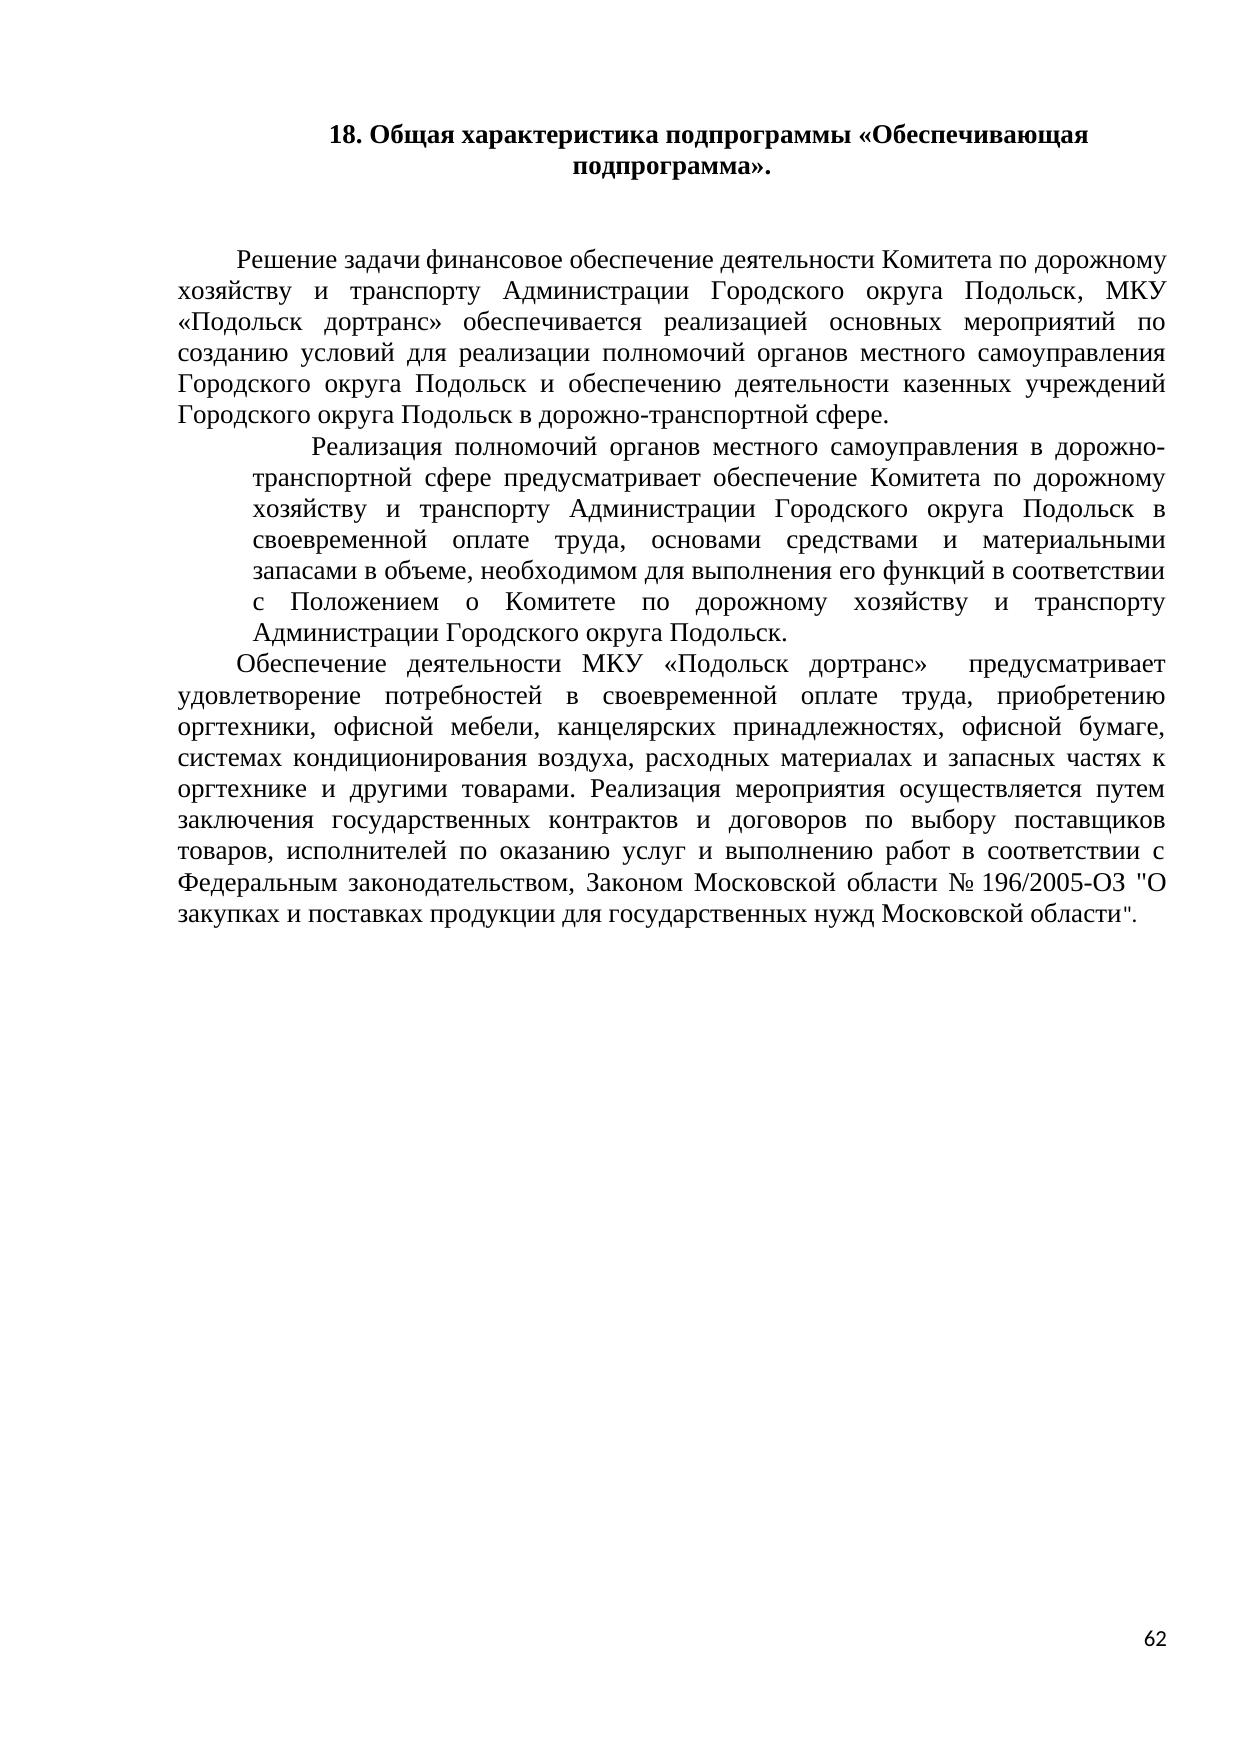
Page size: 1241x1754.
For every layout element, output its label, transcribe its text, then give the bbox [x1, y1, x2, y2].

text 18. Общая характеристика подпрограммы «Обеспечивающая подпрограмма». [177, 118, 1167, 180]
text Решение задачи финансовое обеспечение деятельности Комитета по дорожному хозяйству и транспорту Администрации Городского округа Подольск, МКУ «Подольск дортранс» обеспечивается реализацией основных мероприятий по созданию условий для реализации полномочий органов местного самоуправления Городского округа Подольск и обеспечению деятельности казенных учреждений Городского округа Подольск в дорожно-транспортной сфере. [177, 243, 1167, 429]
text Обеспечение деятельности МКУ «Подольск дортранс» предусматривает удовлетворение потребностей в своевременной оплате труда, приобретению оргтехники, офисной мебели, канцелярских принадлежностях, офисной бумаге, системах кондиционирования воздуха, расходных материалах и запасных частях к оргтехнике и другими товарами. Реализация мероприятия осуществляется путем заключения государственных контрактов и договоров по выбору поставщиков товаров, исполнителей по оказанию услуг и выполнению работ в соответствии с Федеральным законодательством, Законом Московской области № 196/2005-ОЗ "О закупках и поставках продукции для государственных нужд Московской области". [177, 648, 1167, 928]
text Реализация полномочий органов местного самоуправления в дорожно-транспортной сфере предусматривает обеспечение Комитета по дорожному хозяйству и транспорту Администрации Городского округа Подольск в своевременной оплате труда, основами средствами и материальными запасами в объеме, необходимом для выполнения его функций в соответствии с Положением о Комитете по дорожному хозяйству и транспорту Администрации Городского округа Подольск. [252, 429, 1167, 648]
